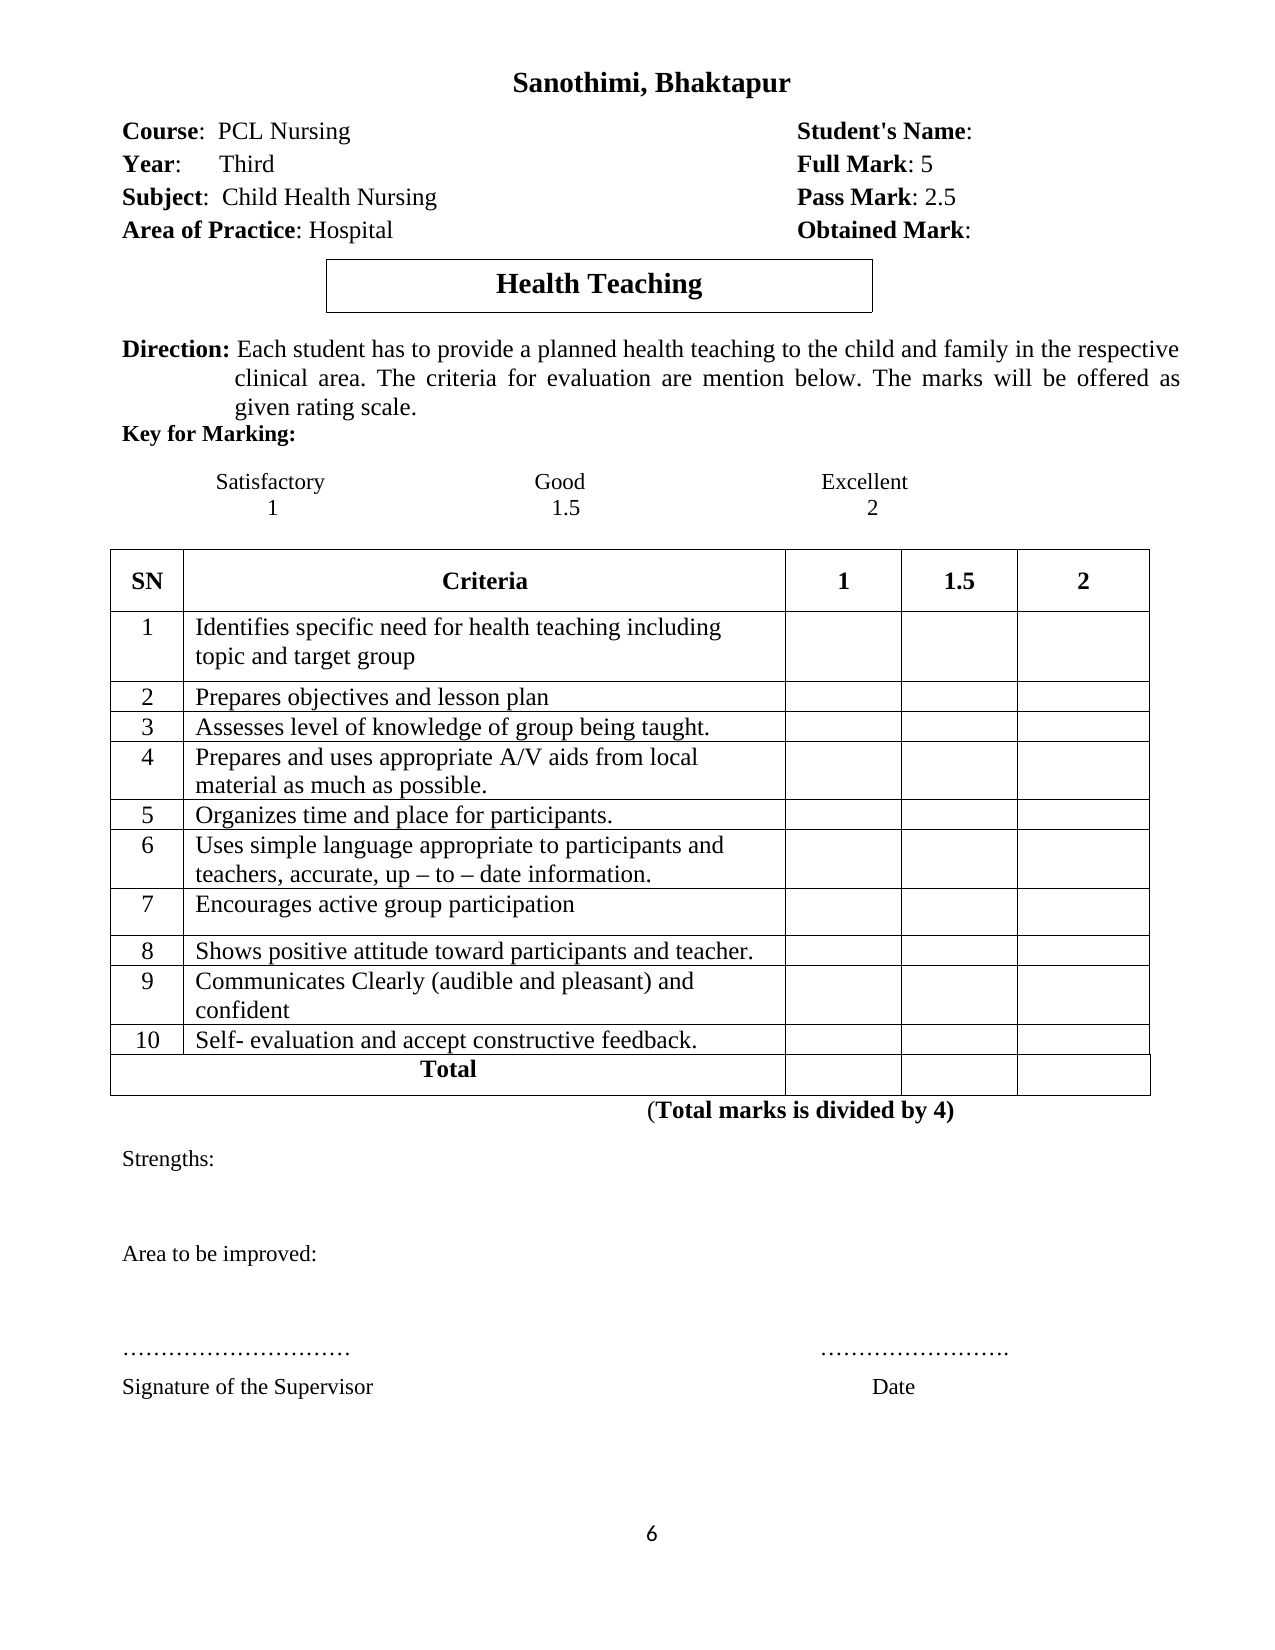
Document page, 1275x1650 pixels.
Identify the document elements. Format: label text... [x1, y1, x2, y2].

table_cell [786, 682, 901, 711]
table_cell Shows positive attitude toward participants and teacher. [184, 936, 785, 965]
table_cell [1018, 682, 1149, 711]
text Year: Third Full Mark: 5 [122, 149, 1181, 178]
text Area to be improved: [122, 1239, 1181, 1266]
table_cell [1018, 612, 1149, 681]
table_cell [1018, 712, 1149, 741]
table_cell 10 [111, 1025, 183, 1053]
text Satisfactory Good Excellent [122, 468, 1181, 494]
table_cell 5 [111, 800, 183, 829]
table_cell [786, 1025, 901, 1053]
table_cell 8 [111, 936, 183, 965]
table_cell 6 [111, 830, 183, 888]
table_cell [902, 966, 1017, 1024]
table_cell [786, 800, 901, 829]
table_cell [902, 712, 1017, 741]
table_cell Prepares and uses appropriate A/V aids from local material as much as possible. [184, 742, 785, 799]
table_cell [786, 889, 901, 935]
table_cell [902, 936, 1017, 965]
table_cell Assesses level of knowledge of group being taught. [184, 712, 785, 741]
text Signature of the Supervisor Date [122, 1373, 1181, 1399]
text Subject: Child Health Nursing Pass Mark: 2.5 [122, 182, 1181, 211]
table_cell [786, 830, 901, 888]
table_cell [786, 966, 901, 1024]
table_cell 3 [111, 712, 183, 741]
table_cell [902, 742, 1017, 799]
table_cell [902, 1025, 1017, 1053]
table_cell [786, 1055, 901, 1094]
table_cell Organizes time and place for participants. [184, 800, 785, 829]
table_header 1 [786, 550, 901, 611]
table_cell Identifies specific need for health teaching including topic and target group [184, 612, 785, 681]
text 1 1.5 2 [122, 494, 1181, 520]
table_cell 9 [111, 966, 183, 1024]
table_cell [902, 612, 1017, 681]
text Course: PCL Nursing Student's Name: [122, 116, 1181, 145]
table_cell Uses simple language appropriate to participants and teachers, accurate, up – to – date information. [184, 830, 785, 888]
text Strengths: [122, 1145, 1181, 1172]
table_cell [786, 712, 901, 741]
table_cell [902, 800, 1017, 829]
table_cell Communicates Clearly (audible and pleasant) and confident [184, 966, 785, 1024]
table_cell 1 [111, 612, 183, 681]
table_cell [1018, 889, 1149, 935]
text Area of Practice: Hospital Obtained Mark: [122, 215, 1181, 244]
table_cell Total [111, 1055, 785, 1094]
table_cell 7 [111, 889, 183, 935]
table_cell [902, 889, 1017, 935]
table_cell [1018, 936, 1149, 965]
table_cell [786, 742, 901, 799]
table_cell [1018, 966, 1149, 1024]
table_cell [1018, 830, 1149, 888]
table_cell 2 [111, 682, 183, 711]
text ………………………… ……………………. [122, 1334, 1181, 1360]
table_cell [1018, 1055, 1150, 1094]
table_header Criteria [184, 550, 785, 611]
table_header 1.5 [902, 550, 1017, 611]
text Direction: Each student has to provide a planned health teaching to the child and family in the respective clinical area. The criteria for evaluation are mention below. The marks will be offered as given rating scale. [122, 334, 1181, 421]
text Key for Marking: [122, 421, 1181, 447]
text (Total marks is divided by 4) [122, 1096, 1181, 1124]
table_cell [1018, 800, 1149, 829]
table_cell [902, 682, 1017, 711]
table_cell [786, 936, 901, 965]
table_header SN [111, 550, 183, 611]
table_header 2 [1018, 550, 1149, 611]
table_cell [1018, 742, 1149, 799]
table_cell 4 [111, 742, 183, 799]
table_cell [902, 830, 1017, 888]
table_cell Prepares objectives and lesson plan [184, 682, 785, 711]
table_cell Encourages active group participation [184, 889, 785, 935]
table_cell Self- evaluation and accept constructive feedback. [184, 1025, 785, 1053]
table_cell [786, 612, 901, 681]
table_cell [902, 1055, 1017, 1094]
text Sanothimi, Bhaktapur [122, 66, 1181, 99]
table_cell [1018, 1025, 1149, 1053]
